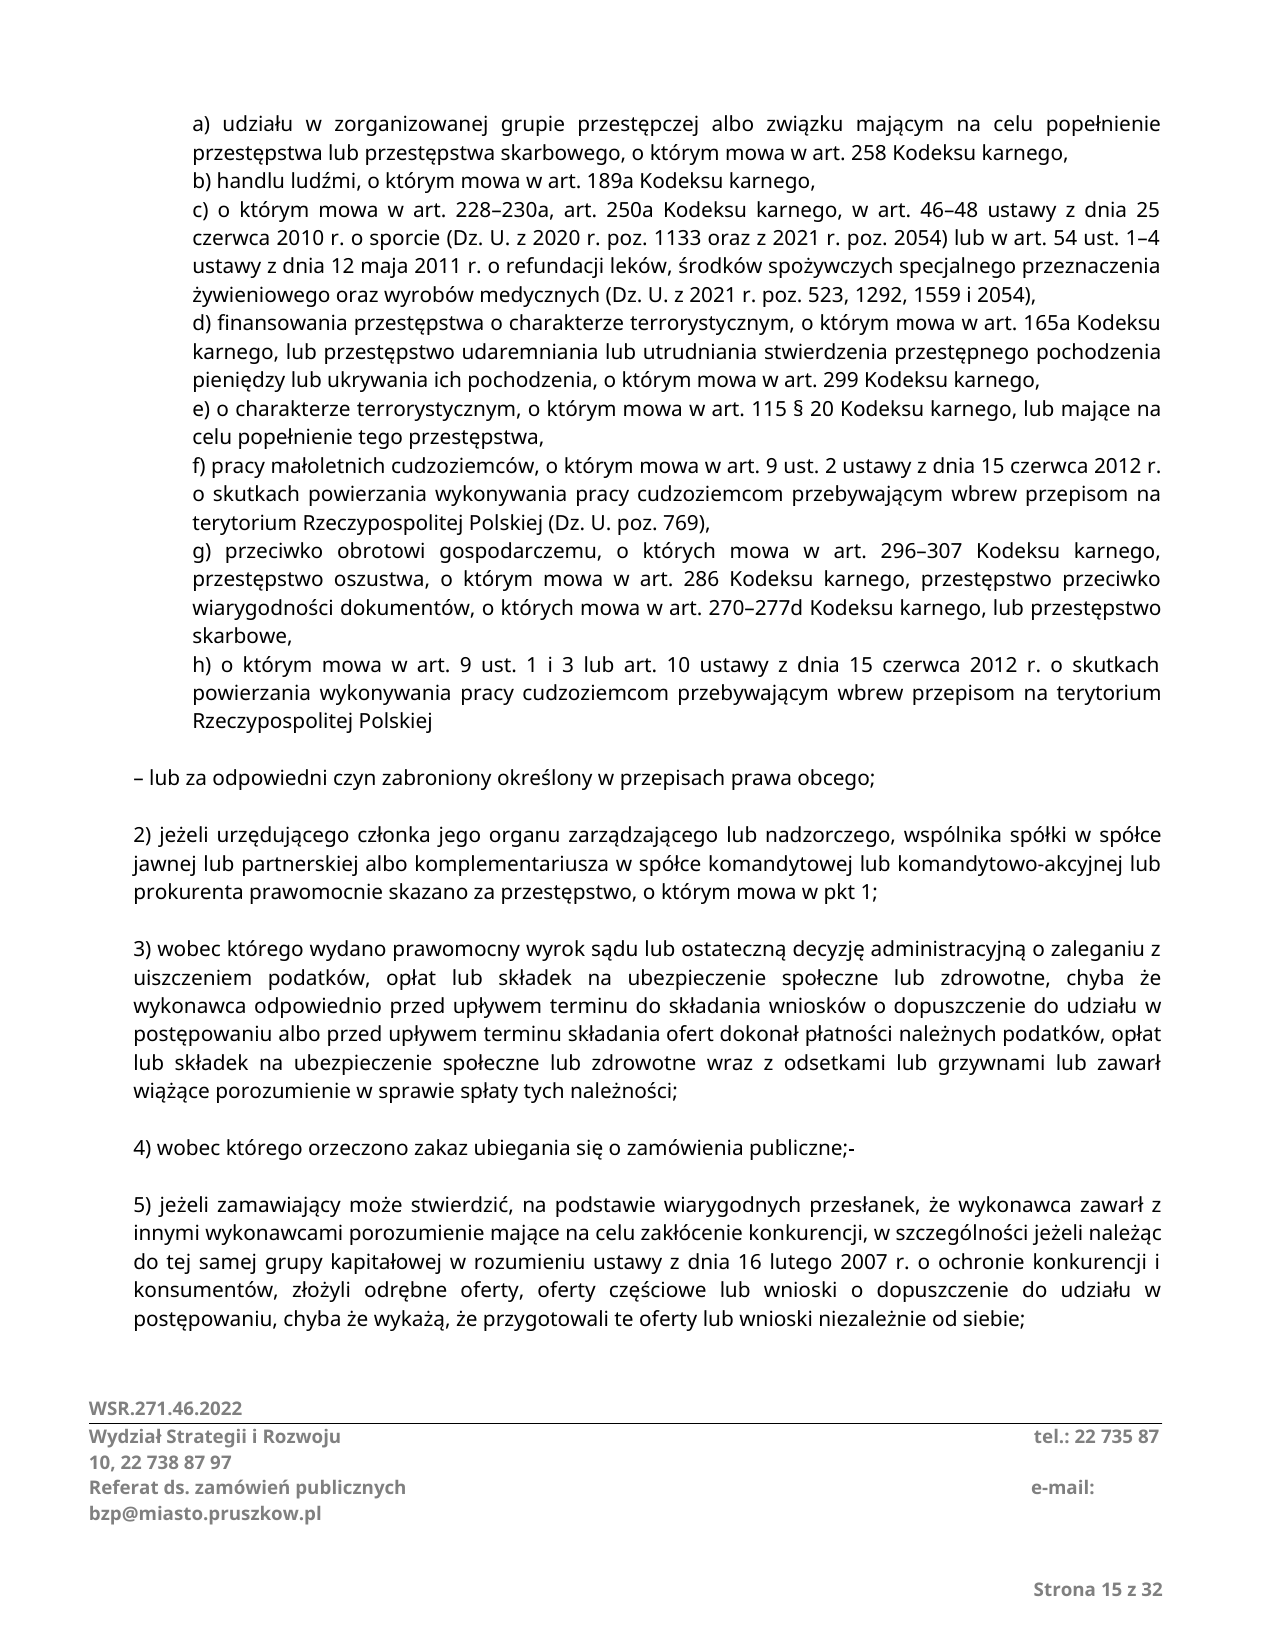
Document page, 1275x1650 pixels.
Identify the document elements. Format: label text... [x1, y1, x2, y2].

text g) przeciwko obrotowi gospodarczemu, o których mowa w art. 296–307 Kodeksu karnego, przestępstwo oszustwa, o którym mowa w art. 286 Kodeksu karnego, przestępstwo przeciwko wiarygodności dokumentów, o których mowa w art. 270–277d Kodeksu karnego, lub przestępstwo skarbowe, [192, 536, 1162, 650]
text – lub za odpowiedni czyn zabroniony określony w przepisach prawa obcego; [133, 763, 1162, 792]
text 2) jeżeli urzędującego członka jego organu zarządzającego lub nadzorczego, wspólnika spółki w spółce jawnej lub partnerskiej albo komplementariusza w spółce komandytowej lub komandytowo-akcyjnej lub prokurenta prawomocnie skazano za przestępstwo, o którym mowa w pkt 1; [133, 820, 1162, 906]
text b) handlu ludźmi, o którym mowa w art. 189a Kodeksu karnego, [192, 166, 1162, 195]
text c) o którym mowa w art. 228–230a, art. 250a Kodeksu karnego, w art. 46–48 ustawy z dnia 25 czerwca 2010 r. o sporcie (Dz. U. z 2020 r. poz. 1133 oraz z 2021 r. poz. 2054) lub w art. 54 ust. 1–4 ustawy z dnia 12 maja 2011 r. o refundacji leków, środków spożywczych specjalnego przeznaczenia żywieniowego oraz wyrobów medycznych (Dz. U. z 2021 r. poz. 523, 1292, 1559 i 2054), [192, 195, 1162, 308]
text e) o charakterze terrorystycznym, o którym mowa w art. 115 § 20 Kodeksu karnego, lub mające na celu popełnienie tego przestępstwa, [192, 394, 1162, 451]
text 3) wobec którego wydano prawomocny wyrok sądu lub ostateczną decyzję administracyjną o zaleganiu z uiszczeniem podatków, opłat lub składek na ubezpieczenie społeczne lub zdrowotne, chyba że wykonawca odpowiednio przed upływem terminu do składania wniosków o dopuszczenie do udziału w postępowaniu albo przed upływem terminu składania ofert dokonał płatności należnych podatków, opłat lub składek na ubezpieczenie społeczne lub zdrowotne wraz z odsetkami lub grzywnami lub zawarł wiążące porozumienie w sprawie spłaty tych należności; [133, 934, 1162, 1105]
text h) o którym mowa w art. 9 ust. 1 i 3 lub art. 10 ustawy z dnia 15 czerwca 2012 r. o skutkach powierzania wykonywania pracy cudzoziemcom przebywającym wbrew przepisom na terytorium Rzeczypospolitej Polskiej [192, 650, 1162, 735]
text f) pracy małoletnich cudzoziemców, o którym mowa w art. 9 ust. 2 ustawy z dnia 15 czerwca 2012 r. o skutkach powierzania wykonywania pracy cudzoziemcom przebywającym wbrew przepisom na terytorium Rzeczypospolitej Polskiej (Dz. U. poz. 769), [192, 451, 1162, 536]
text a) udziału w zorganizowanej grupie przestępczej albo związku mającym na celu popełnienie przestępstwa lub przestępstwa skarbowego, o którym mowa w art. 258 Kodeksu karnego, [192, 109, 1162, 166]
text 5) jeżeli zamawiający może stwierdzić, na podstawie wiarygodnych przesłanek, że wykonawca zawarł z innymi wykonawcami porozumienie mające na celu zakłócenie konkurencji, w szczególności jeżeli należąc do tej samej grupy kapitałowej w rozumieniu ustawy z dnia 16 lutego 2007 r. o ochronie konkurencji i konsumentów, złożyli odrębne oferty, oferty częściowe lub wnioski o dopuszczenie do udziału w postępowaniu, chyba że wykażą, że przygotowali te oferty lub wnioski niezależnie od siebie; [133, 1190, 1162, 1332]
text 4) wobec którego orzeczono zakaz ubiegania się o zamówienia publiczne; [133, 1133, 1162, 1162]
text d) finansowania przestępstwa o charakterze terrorystycznym, o którym mowa w art. 165a Kodeksu karnego, lub przestępstwo udaremniania lub utrudniania stwierdzenia przestępnego pochodzenia pieniędzy lub ukrywania ich pochodzenia, o którym mowa w art. 299 Kodeksu karnego, [192, 308, 1162, 394]
